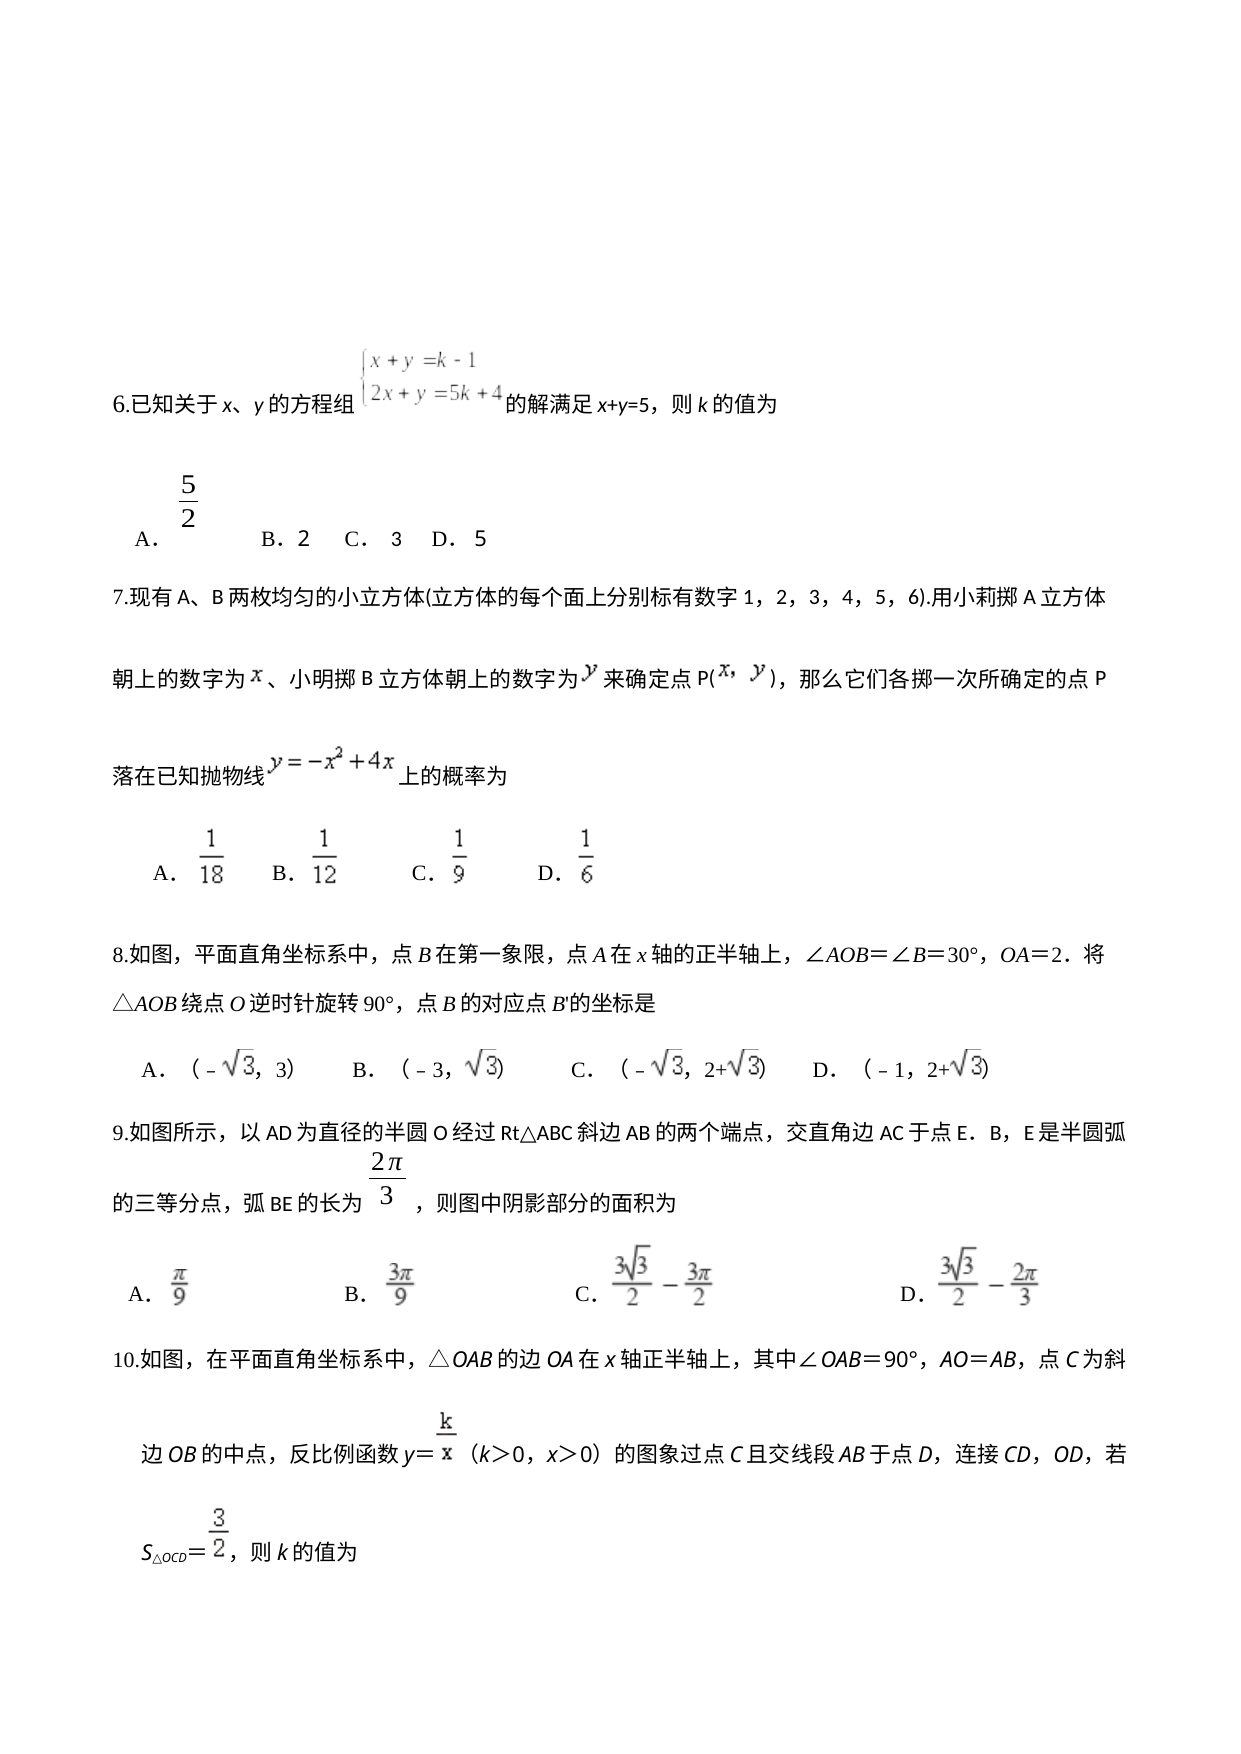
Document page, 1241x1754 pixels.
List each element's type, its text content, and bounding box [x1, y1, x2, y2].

text A． B． C． D． [128, 1244, 1128, 1342]
picture [308, 823, 342, 888]
picture [465, 1049, 497, 1078]
picture [436, 1407, 457, 1463]
picture [727, 1049, 759, 1078]
text A． B． C． D． [131, 823, 1106, 921]
text 10.如图，在平面直角坐标系中，△OAB的边OA在x轴正半轴上，其中∠OAB＝90°，AO＝AB，点C为斜边OB的中点，反比例函数y＝（k＞0，x＞0）的图象过点C且交线段AB于点D，连接CD，OD，若S△OCD＝，则k的值为 [112, 1342, 1128, 1569]
picture [950, 1049, 982, 1078]
picture [195, 823, 229, 888]
picture [714, 661, 770, 688]
text 7.现有A、B两枚均匀的小立方体(立方体的每个面上分别标有数字1，2，3，4，5，6).用小莉掷A立方体朝上的数字为、小明掷B立方体朝上的数字为来确定点P()，那么它们各掷一次所确定的点P落在已知抛物线上的概率为 [112, 580, 1106, 807]
picture [579, 661, 603, 688]
picture [208, 1504, 229, 1560]
picture [448, 823, 472, 888]
picture [575, 823, 599, 888]
picture [265, 742, 399, 780]
picture [170, 1269, 193, 1307]
text A． B．2 C． 3 D． 5 [112, 470, 1128, 567]
picture [385, 1263, 419, 1307]
text 9.如图所示，以AD为直径的半圆O经过Rt△ABC斜边AB的两个端点，交直角边AC于点E．B，E是半圆弧的三等分点，弧BE的长为 ，则图中阴影部分的面积为 [112, 1114, 1128, 1244]
picture [651, 1049, 683, 1078]
text 8.如图，平面直角坐标系中，点B在第一象限，点A在x轴的正半轴上，∠AOB＝∠B＝30°，OA＝2．将△AOB绕点O逆时针旋转90°，点B的对应点B'的坐标是 [112, 937, 1128, 1018]
picture [937, 1246, 1043, 1307]
picture [222, 1049, 254, 1078]
picture [246, 664, 268, 688]
text 6.已知关于x、y的方程组的解满足x+y=5，则k的值为 [112, 344, 1128, 442]
picture [611, 1244, 717, 1307]
text A．（﹣，3） B．（﹣3，） C．（﹣，2+） D．（﹣1，2+） [112, 1034, 1128, 1099]
